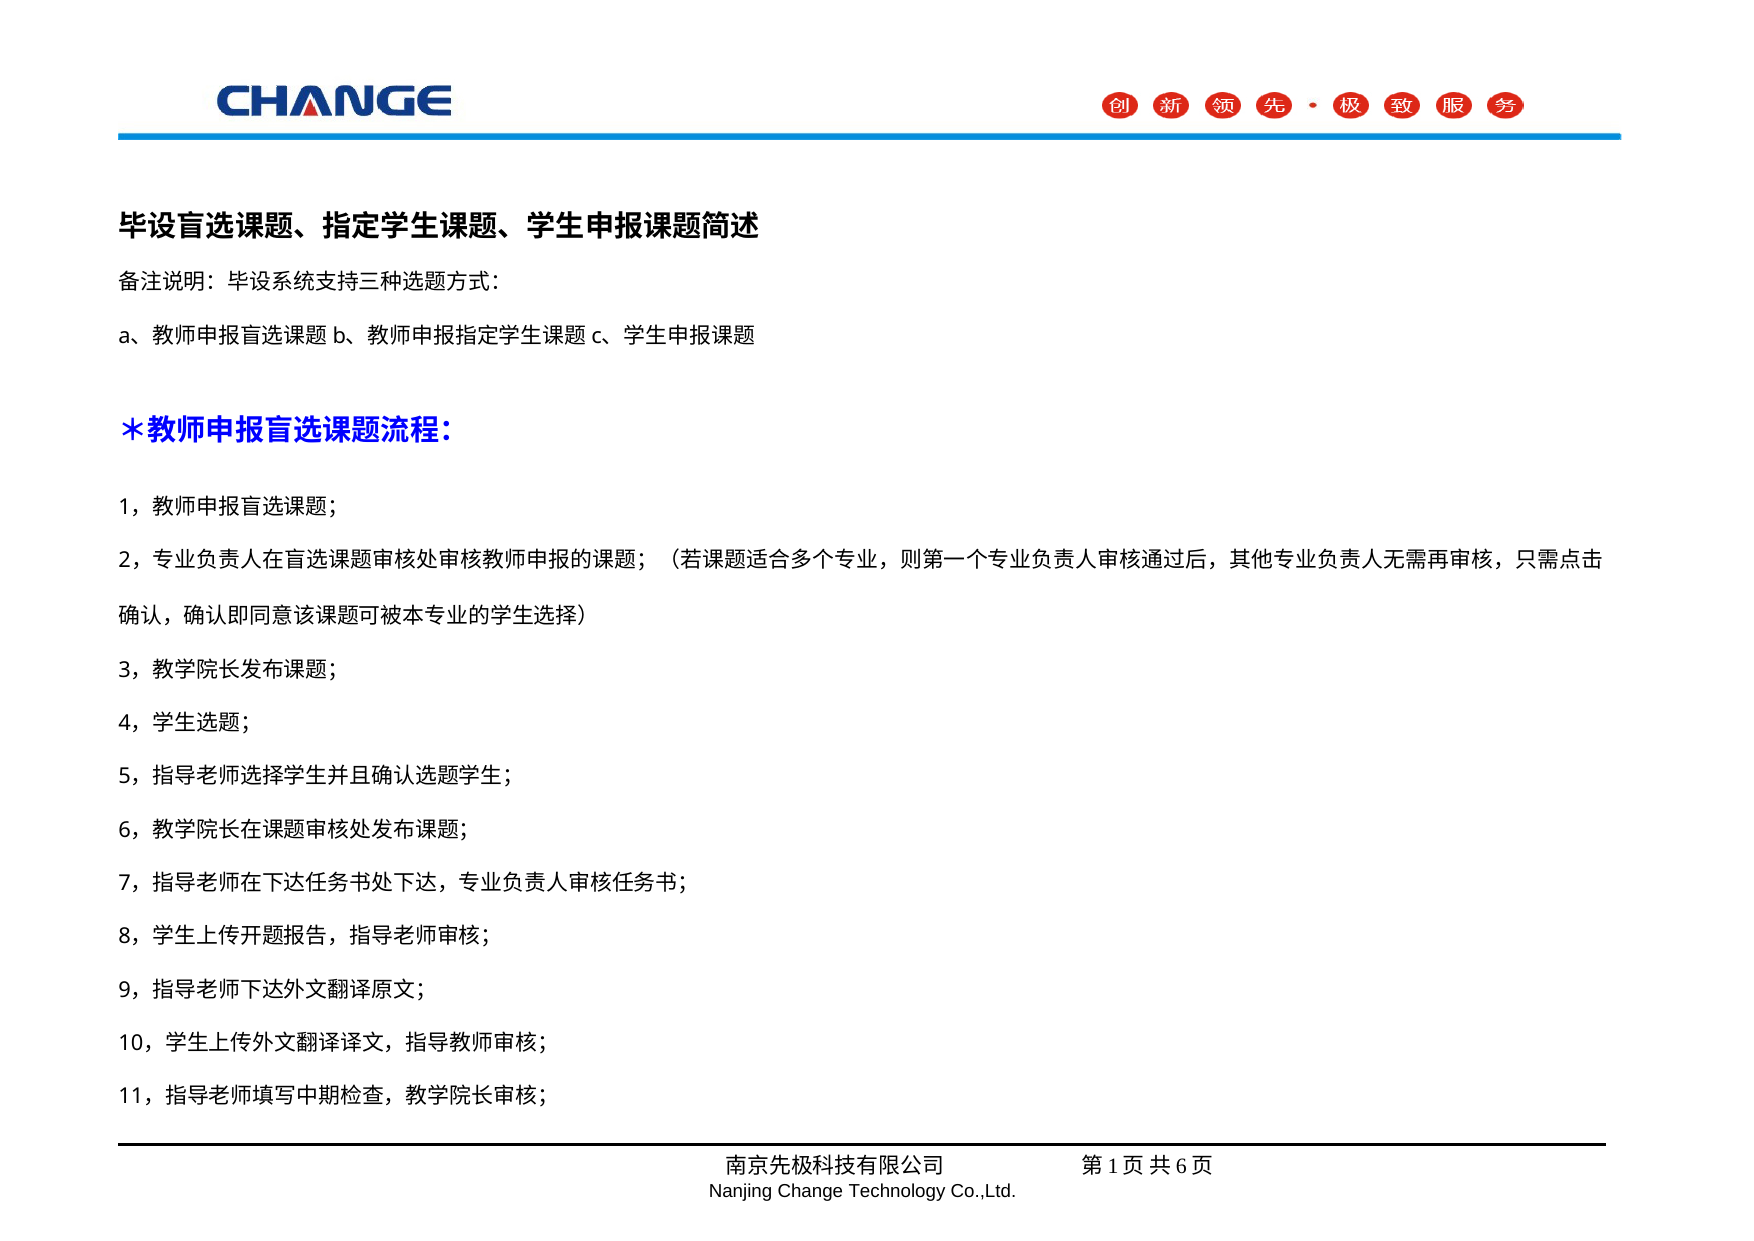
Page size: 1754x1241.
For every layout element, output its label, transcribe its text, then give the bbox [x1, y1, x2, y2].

text 9，指导老师下达外文翻译原文； [118, 969, 1606, 1006]
text 8，学生上传开题报告，指导老师审核； [118, 916, 1606, 953]
text 7，指导老师在下达任务书处下达，专业负责人审核任务书； [118, 862, 1606, 900]
text 4，学生选题； [118, 702, 1606, 740]
text 10，学生上传外文翻译译文，指导教师审核； [118, 1022, 1606, 1060]
text 1，教师申报盲选课题； [118, 486, 1606, 523]
text 11，指导老师填写中期检查，教学院长审核； [118, 1076, 1606, 1113]
text 备注说明：毕设系统支持三种选题方式： [118, 261, 1606, 299]
subtitle 毕设盲选课题、指定学生课题、学生申报课题简述 [118, 186, 1606, 261]
picture [118, 61, 1622, 140]
text 6，教学院长在课题审核处发布课题； [118, 809, 1606, 846]
text 2，专业负责人在盲选课题审核处审核教师申报的课题；（若课题适合多个专业，则第一个专业负责人审核通过后，其他专业负责人无需再审核，只需点击确认，确认即同意该课题可被本专业的学生选择） [118, 539, 1606, 633]
text a、教师申报盲选课题 b、教师申报指定学生课题 c、学生申报课题 ＊教师申报盲选课题流程： [118, 315, 1606, 465]
text 3，教学院长发布课题； [118, 649, 1606, 686]
text 5，指导老师选择学生并且确认选题学生； [118, 756, 1606, 793]
